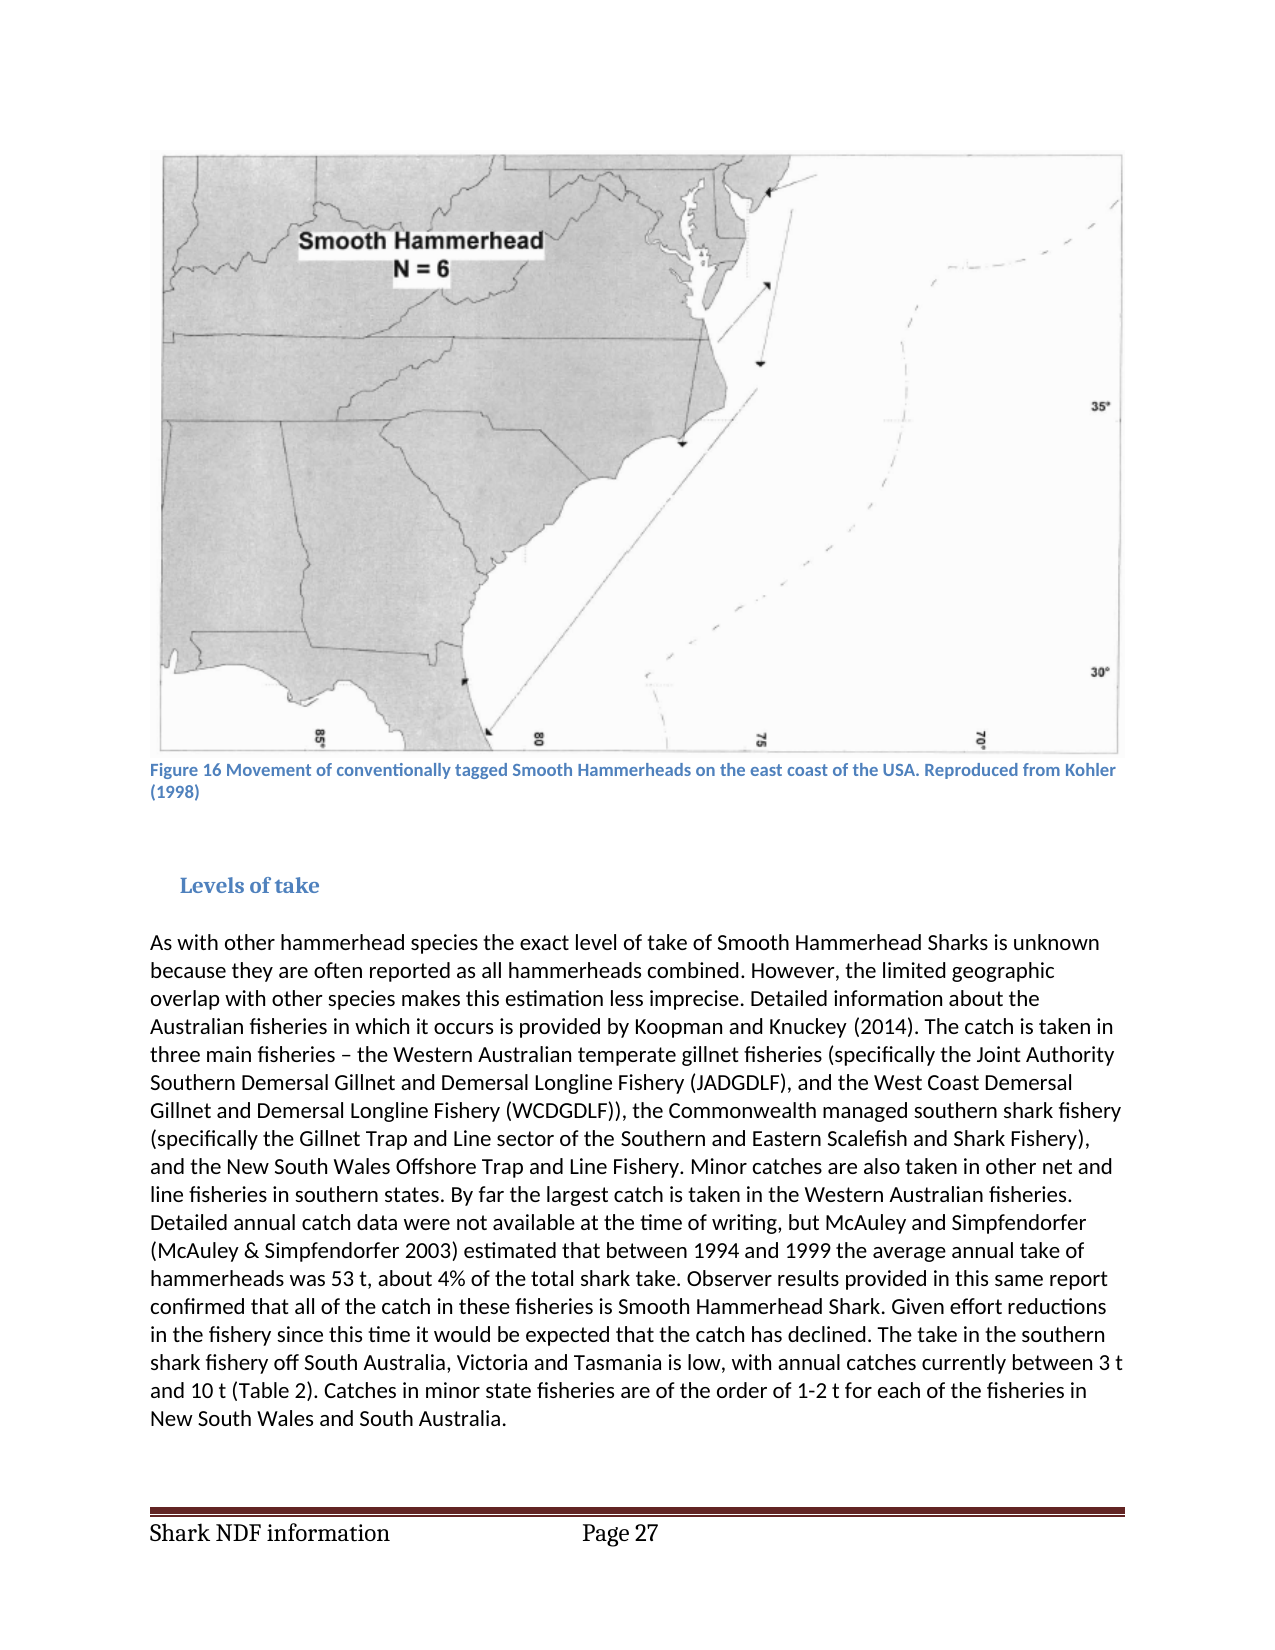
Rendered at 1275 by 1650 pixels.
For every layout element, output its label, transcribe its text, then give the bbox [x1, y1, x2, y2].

subtitle Levels of take [179, 873, 1125, 900]
text As with other hammerhead species the exact level of take of Smooth Hammerhead Sharks is unknown because they are often reported as all hammerheads combined. However, the limited geographic overlap with other species makes this estimation less imprecise. Detailed information about the Australian fisheries in which it occurs is provided by Koopman and Knuckey (2014). The catch is taken in three main fisheries – the Western Australian temperate gillnet fisheries (specifically the Joint Authority Southern Demersal Gillnet and Demersal Longline Fishery (JADGDLF), and the West Coast Demersal Gillnet and Demersal Longline Fishery (WCDGDLF)), the Commonwealth managed southern shark fishery (specifically the Gillnet Trap and Line sector of the Southern and Eastern Scalefish and Shark Fishery), and the New South Wales Offshore Trap and Line Fishery. Minor catches are also taken in other net and line fisheries in southern states. By far the largest catch is taken in the Western Australian fisheries. Detailed annual catch data were not available at the time of writing, but McAuley and Simpfendorfer (McAuley & Simpfendorfer 2003) estimated that between 1994 and 1999 the average annual take of hammerheads was 53 t, about 4% of the total shark take. Observer results provided in this same report confirmed that all of the catch in these fisheries is Smooth Hammerhead Shark. Given effort reductions in the fishery since this time it would be expected that the catch has declined. The take in the southern shark fishery off South Australia, Victoria and Tasmania is low, with annual catches currently between 3 t and 10 t (Table 2). Catches in minor state fisheries are of the order of 1-2 t for each of the fisheries in New South Wales and South Australia. [150, 928, 1125, 1432]
